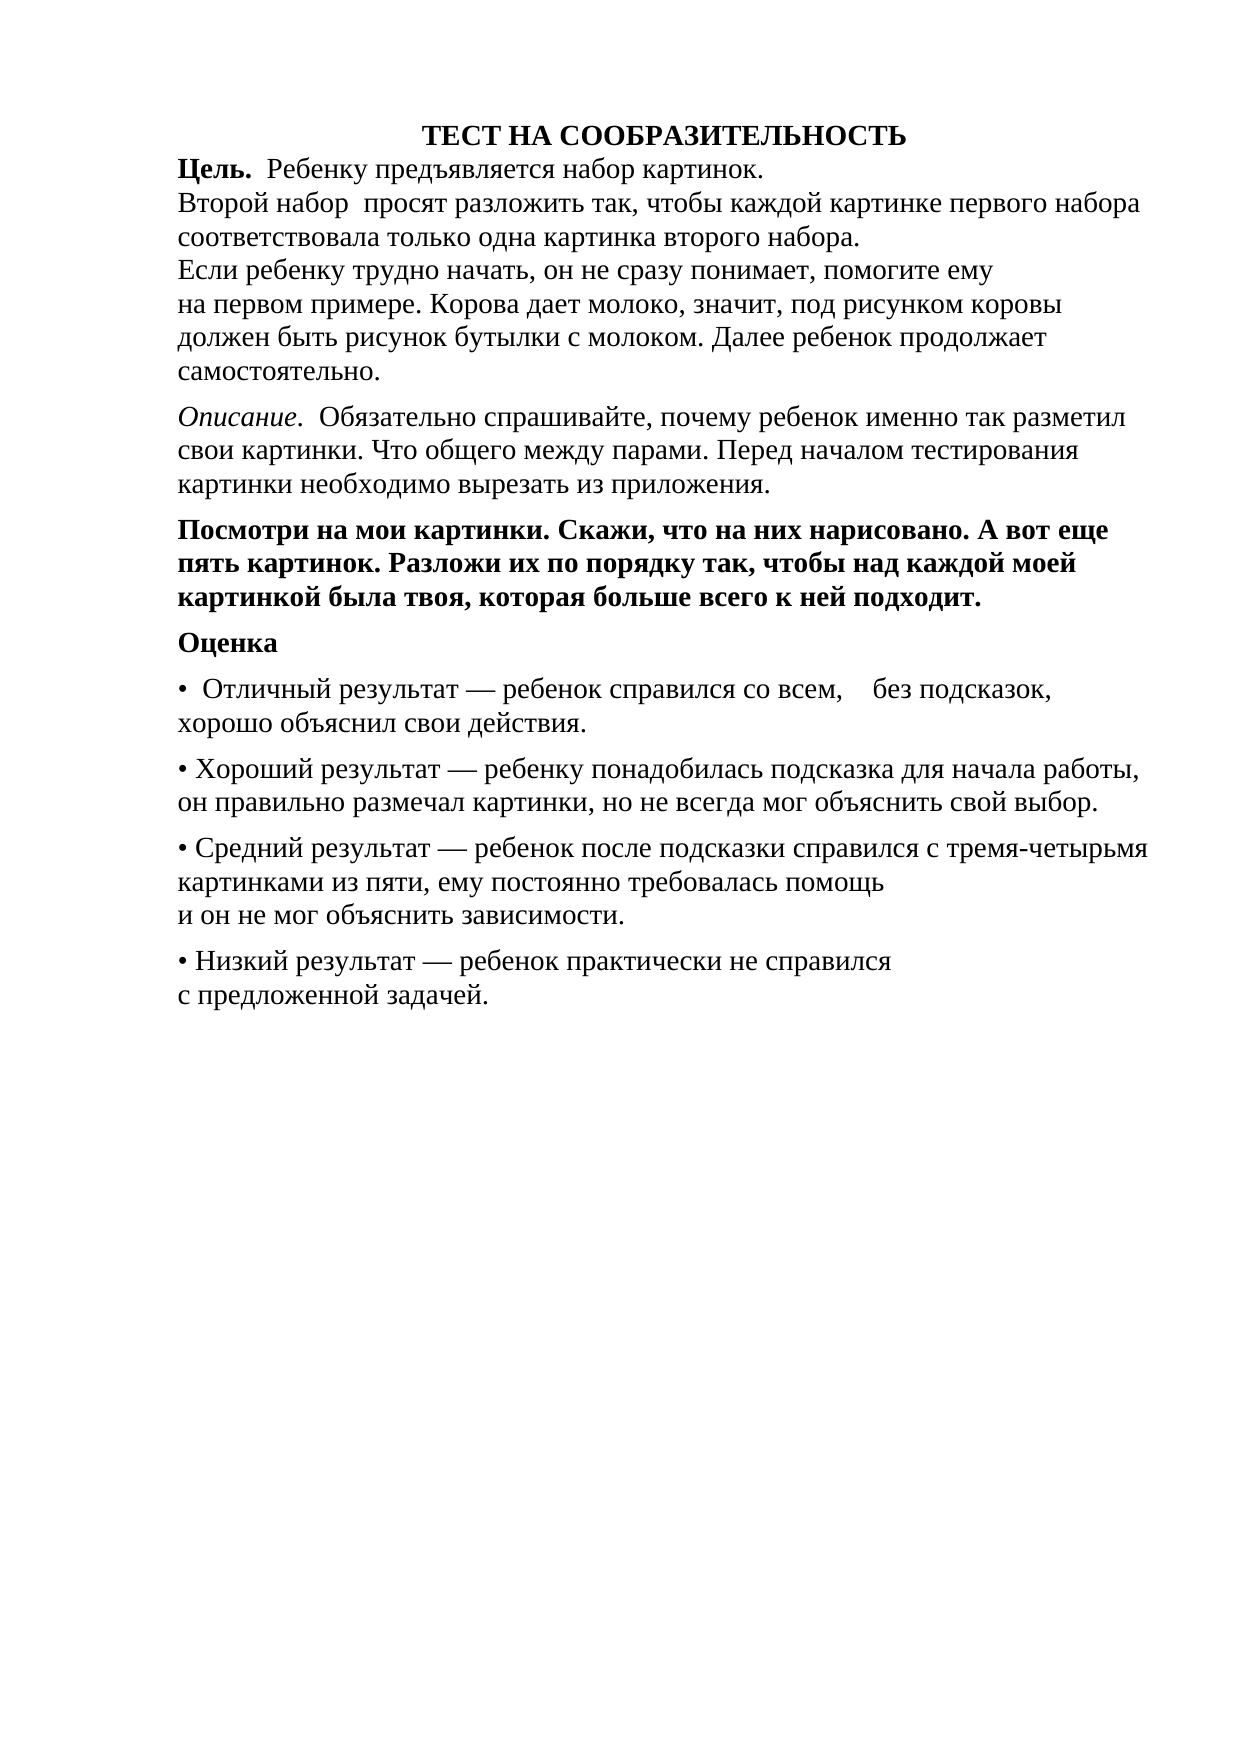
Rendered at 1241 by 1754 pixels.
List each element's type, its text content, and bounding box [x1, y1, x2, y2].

text Цель. Ребенку предъявляется набор картинок. [177, 152, 1152, 185]
text на первом примере. Корова дает молоко, значит, под рисунком коровы должен быть рисунок бутылки с молоком. Далее ребенок продолжает самостоятельно. [177, 286, 1152, 386]
text Описание. Обязательно спрашивайте, почему ребенок именно так разметил свои картинки. Что общего между парами. Перед началом тестирования картинки необходимо вырезать из приложения. [177, 399, 1152, 499]
text Второй набор просят разложить так, чтобы каждой картинке первого набора соответствовала только одна картинка второго набора. [177, 185, 1152, 252]
text и он не мог объяснить зависимости. [177, 897, 1152, 931]
text • Отличный результат — ребенок справился со всем, без подсказок, хорошо объяснил свои действия. [177, 671, 1152, 738]
text Оценка [177, 625, 1152, 659]
text Посмотри на мои картинки. Скажи, что на них нарисовано. А вот еще пять картинок. Разложи их по порядку так, чтобы над каждой моей картинкой была твоя, которая больше всего к ней подходит. [177, 512, 1152, 613]
text • Средний результат — ребенок после подсказки справился с тремя-четырьмя картинками из пяти, ему постоянно требовалась помощь [177, 830, 1152, 897]
text • Низкий результат — ребенок практически не справился [177, 943, 1152, 977]
text • Хороший результат — ребенку понадобилась подсказка для начала работы, он правильно размечал картинки, но не всегда мог объяснить свой выбор. [177, 751, 1152, 818]
text Если ребенку трудно начать, он не сразу понимает, помогите ему [177, 252, 1152, 286]
text ТЕСТ НА СООБРАЗИТЕЛЬНОСТЬ [177, 118, 1152, 152]
text с предложенной задачей. [177, 977, 1152, 1011]
